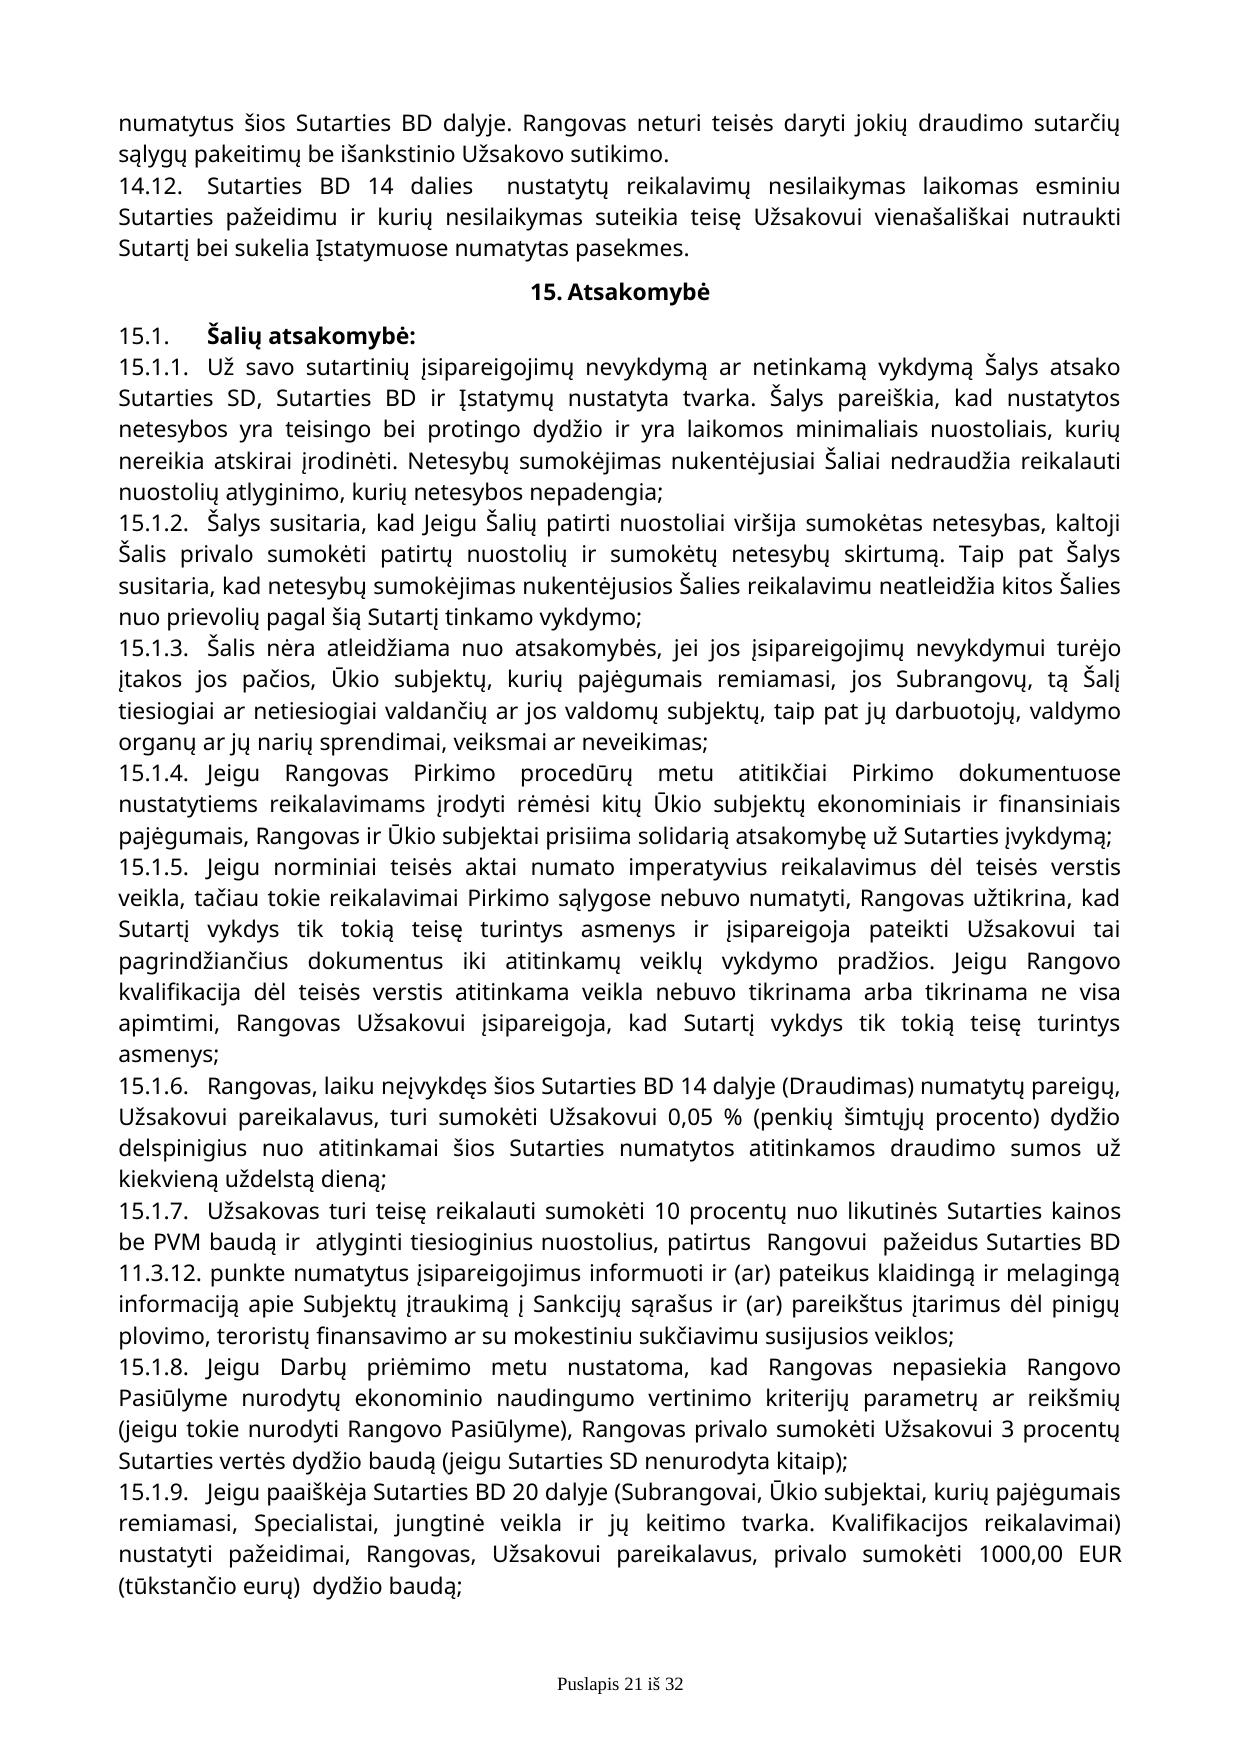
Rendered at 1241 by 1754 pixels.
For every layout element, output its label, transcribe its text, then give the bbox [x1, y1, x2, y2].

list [118, 107, 1122, 170]
list Atsakomybė [118, 276, 1122, 307]
list Šalis nėra atleidžiama nuo atsakomybės, jei jos įsipareigojimų nevykdymui turėjo įtakos jos pačios, Ūkio subjektų, kurių pajėgumais remiamasi, jos Subrangovų, tą Šalį tiesiogiai ar netiesiogiai valdančių ar jos valdomų subjektų, taip pat jų darbuotojų, valdymo organų ar jų narių sprendimai, veiksmai ar neveikimas; [118, 632, 1122, 757]
list Rangovas, laiku neįvykdęs šios Sutarties BD 14 dalyje (Draudimas) numatytų pareigų, Užsakovui pareikalavus, turi sumokėti Užsakovui 0,05 % (penkių šimtųjų procento) dydžio delspinigius nuo atitinkamai šios Sutarties numatytos atitinkamos draudimo sumos už kiekvieną uždelstą dieną; [118, 1070, 1122, 1195]
list Jeigu norminiai teisės aktai numato imperatyvius reikalavimus dėl teisės verstis veikla, tačiau tokie reikalavimai Pirkimo sąlygose nebuvo numatyti, Rangovas užtikrina, kad Sutartį vykdys tik tokią teisę turintys asmenys ir įsipareigoja pateikti Užsakovui tai pagrindžiančius dokumentus iki atitinkamų veiklų vykdymo pradžios. Jeigu Rangovo kvalifikacija dėl teisės verstis atitinkama veikla nebuvo tikrinama arba tikrinama ne visa apimtimi, Rangovas Užsakovui įsipareigoja, kad Sutartį vykdys tik tokią teisę turintys asmenys; [118, 851, 1122, 1070]
list Už savo sutartinių įsipareigojimų nevykdymą ar netinkamą vykdymą Šalys atsako Sutarties SD, Sutarties BD ir Įstatymų nustatyta tvarka. Šalys pareiškia, kad nustatytos netesybos yra teisingo bei protingo dydžio ir yra laikomos minimaliais nuostoliais, kurių nereikia atskirai įrodinėti. Netesybų sumokėjimas nukentėjusiai Šaliai nedraudžia reikalauti nuostolių atlyginimo, kurių netesybos nepadengia; [118, 351, 1122, 507]
list Užsakovas turi teisę reikalauti sumokėti 10 procentų nuo likutinės Sutarties kainos be PVM baudą ir atlyginti tiesioginius nuostolius, patirtus Rangovui pažeidus Sutarties BD 11.3.12. punkte numatytus įsipareigojimus informuoti ir (ar) pateikus klaidingą ir melagingą informaciją apie Subjektų įtraukimą į Sankcijų sąrašus ir (ar) pareikštus įtarimus dėl pinigų plovimo, teroristų finansavimo ar su mokestiniu sukčiavimu susijusios veiklos; [118, 1195, 1122, 1351]
list Jeigu paaiškėja Sutarties BD 20 dalyje (Subrangovai, Ūkio subjektai, kurių pajėgumais remiamasi, Specialistai, jungtinė veikla ir jų keitimo tvarka. Kvalifikacijos reikalavimai) nustatyti pažeidimai, Rangovas, Užsakovui pareikalavus, privalo sumokėti 1000,00 EUR (tūkstančio eurų) dydžio baudą; [118, 1476, 1122, 1601]
list Šalių atsakomybė: [118, 320, 1122, 351]
list Sutarties BD 14 dalies nustatytų reikalavimų nesilaikymas laikomas esminiu Sutarties pažeidimu ir kurių nesilaikymas suteikia teisę Užsakovui vienašališkai nutraukti Sutartį bei sukelia Įstatymuose numatytas pasekmes. [118, 170, 1122, 263]
list Jeigu Darbų priėmimo metu nustatoma, kad Rangovas nepasiekia Rangovo Pasiūlyme nurodytų ekonominio naudingumo vertinimo kriterijų parametrų ar reikšmių (jeigu tokie nurodyti Rangovo Pasiūlyme), Rangovas privalo sumokėti Užsakovui 3 procentų Sutarties vertės dydžio baudą (jeigu Sutarties SD nenurodyta kitaip); [118, 1351, 1122, 1476]
list Šalys susitaria, kad Jeigu Šalių patirti nuostoliai viršija sumokėtas netesybas, kaltoji Šalis privalo sumokėti patirtų nuostolių ir sumokėtų netesybų skirtumą. Taip pat Šalys susitaria, kad netesybų sumokėjimas nukentėjusios Šalies reikalavimu neatleidžia kitos Šalies nuo prievolių pagal šią Sutartį tinkamo vykdymo; [118, 507, 1122, 632]
list Jeigu Rangovas Pirkimo procedūrų metu atitikčiai Pirkimo dokumentuose nustatytiems reikalavimams įrodyti rėmėsi kitų Ūkio subjektų ekonominiais ir finansiniais pajėgumais, Rangovas ir Ūkio subjektai prisiima solidarią atsakomybę už Sutarties įvykdymą; [118, 757, 1122, 851]
